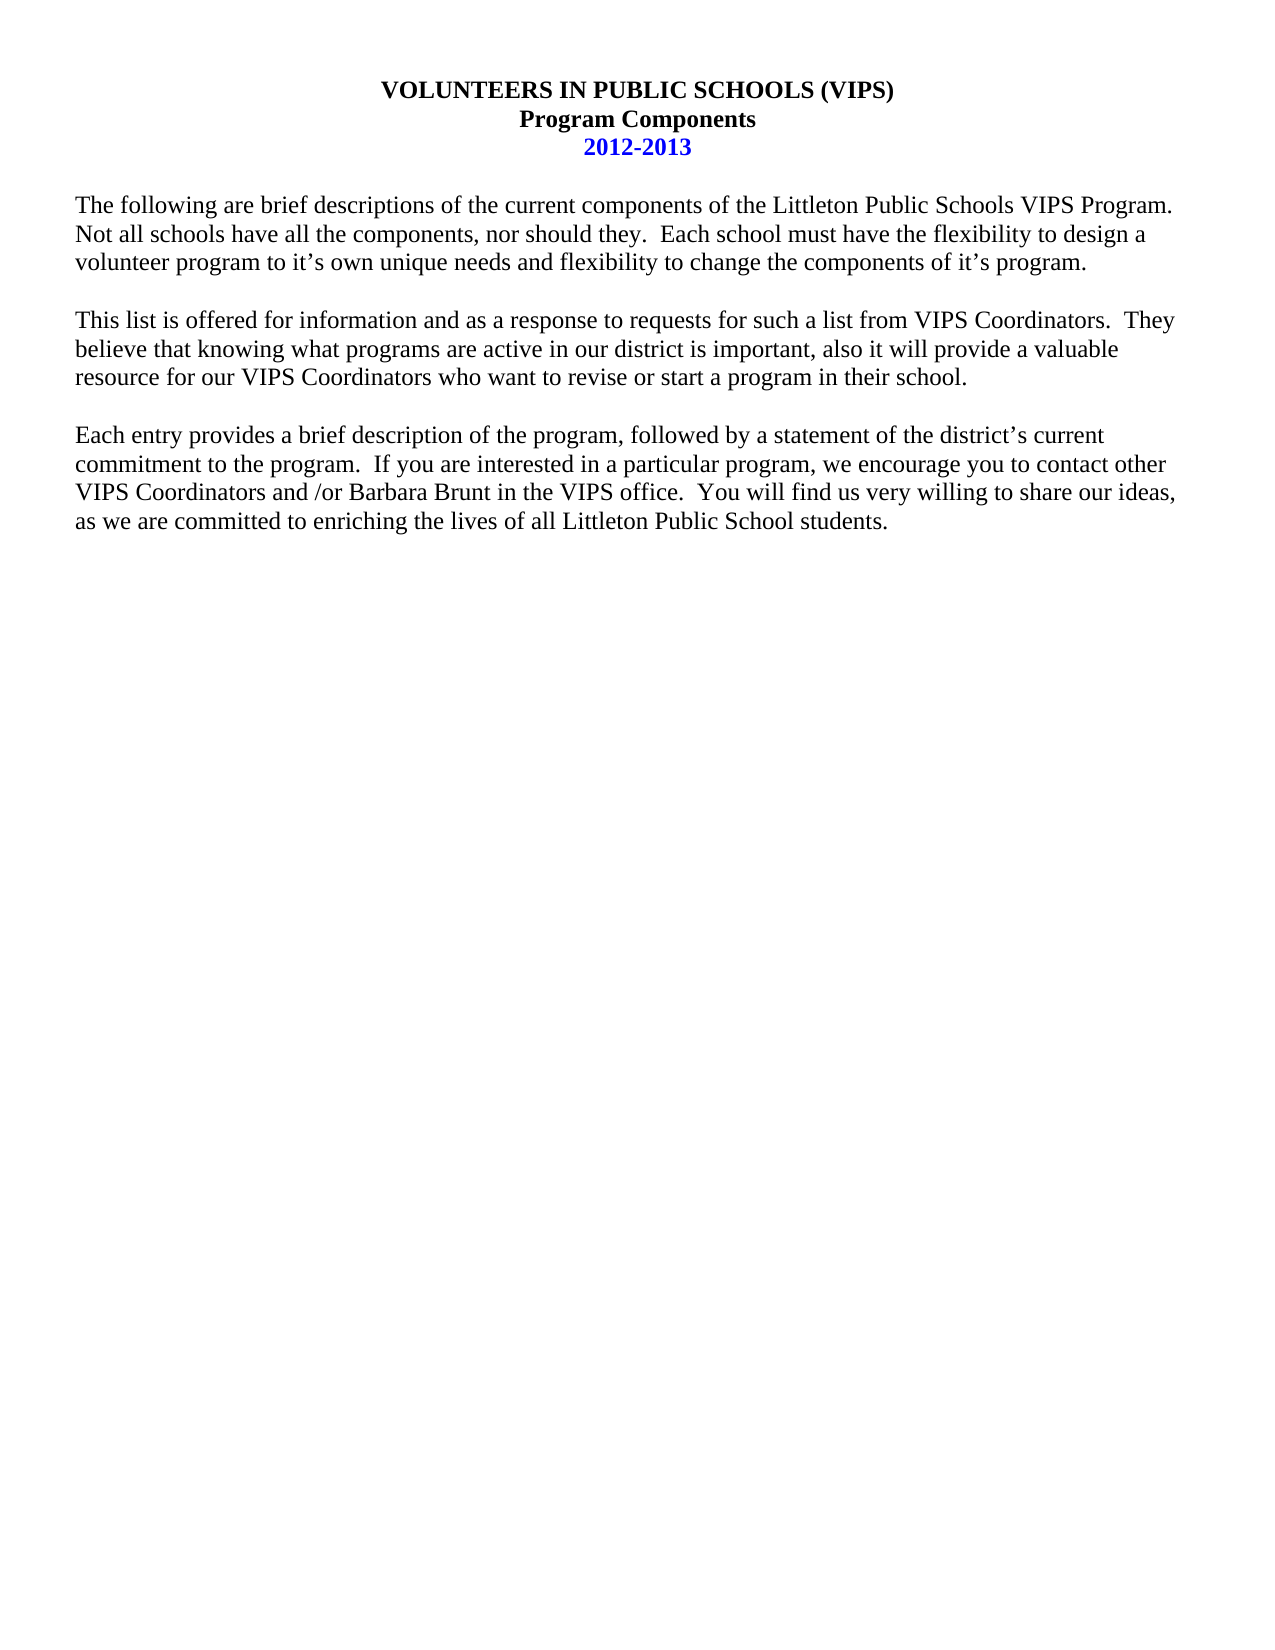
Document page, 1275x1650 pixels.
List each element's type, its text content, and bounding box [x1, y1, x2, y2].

text 2012-2013 [75, 132, 1200, 161]
text VOLUNTEERS IN PUBLIC SCHOOLS () [75, 75, 1200, 104]
text Each entry provides a brief description of the program, followed by a statement of the district’s current commitment to the program. If you are interested in a particular program, we encourage you to contact other Coordinators and /or Barbara Brunt in the office. You will find us very willing to share our ideas, as we are committed to enriching the lives of all students. [75, 420, 1200, 535]
text This list is offered for information and as a response to requests for such a list from Coordinators. They believe that knowing what programs are active in our district is important, also it will provide a valuable resource for our Coordinators who want to revise or start a program in their school. [75, 305, 1200, 391]
text The following are brief descriptions of the current components of the Littleton Public Schools Program. Not all schools have all the components, nor should they. Each school must have the flexibility to design a volunteer program to it’s own unique needs and flexibility to change the components of it’s program. [75, 190, 1200, 276]
text Program Components [75, 104, 1200, 132]
